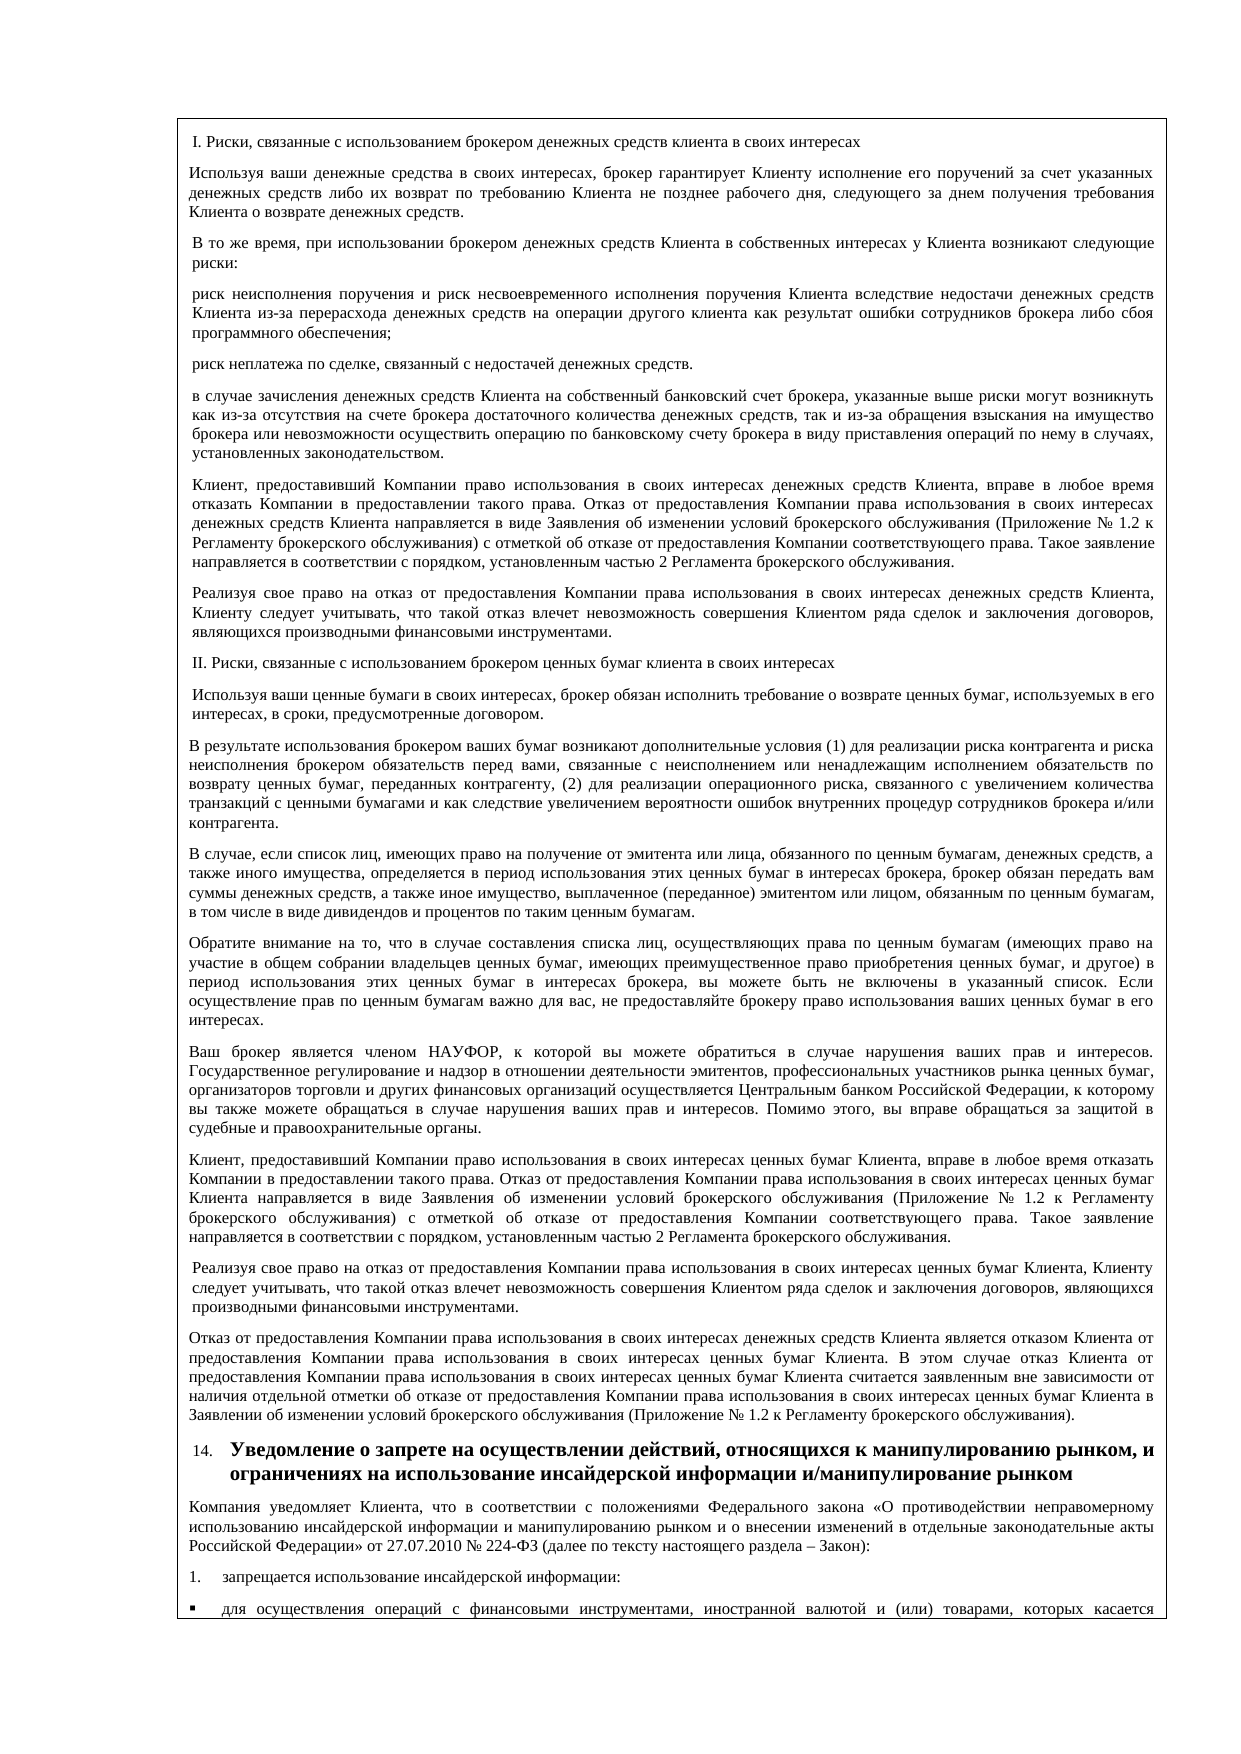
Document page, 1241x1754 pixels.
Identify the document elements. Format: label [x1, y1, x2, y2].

table_header [178, 119, 1166, 1618]
